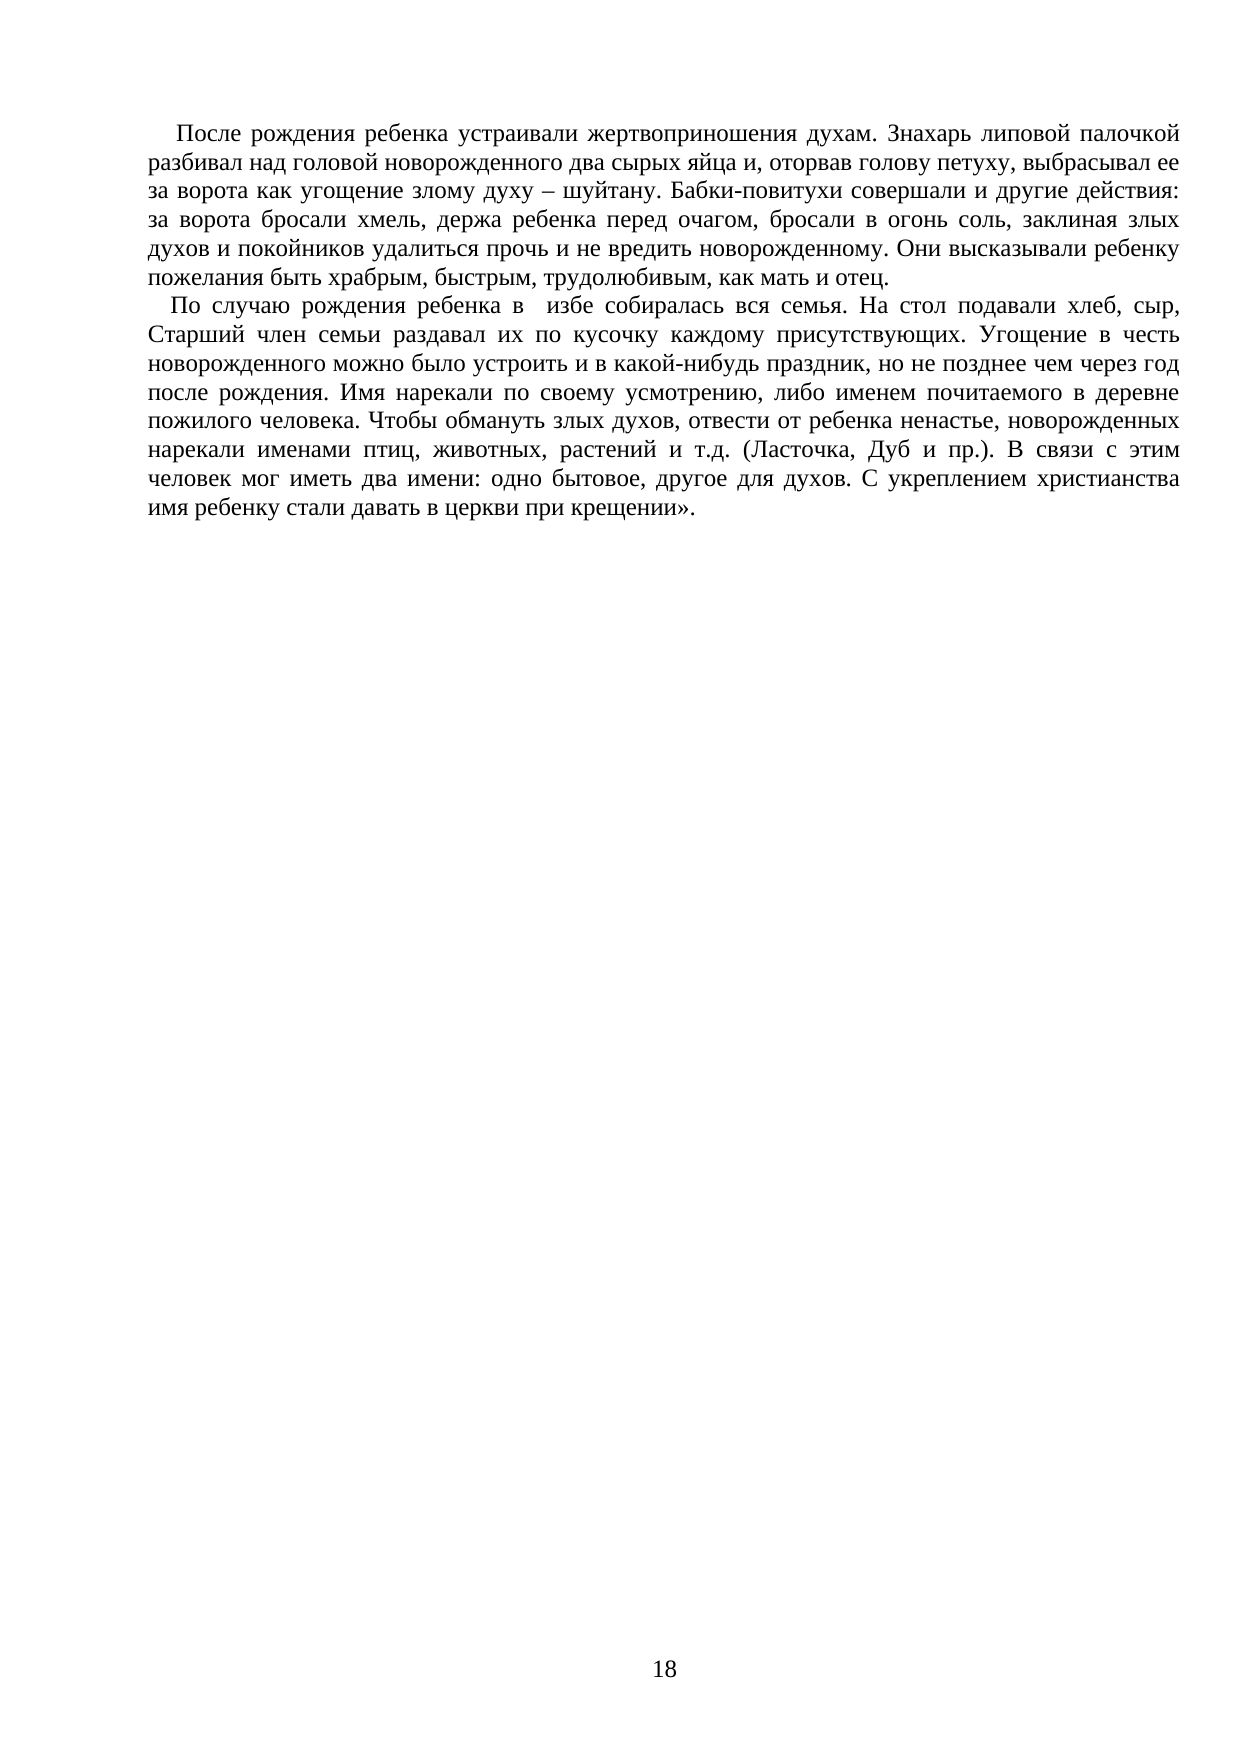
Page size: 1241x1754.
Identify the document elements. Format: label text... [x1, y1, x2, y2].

text После рождения ребенка устраивали жертвоприношения духам. Знахарь липовой палочкой разбивал над головой новорожденного два сырых яйца и, оторвав голову петуху, выбрасывал ее за ворота как угощение злому духу – шуйтану. Бабки-повитухи совершали и другие действия: за ворота бросали хмель, держа ребенка перед очагом, бросали в огонь соль, заклиная злых духов и покойников удалиться прочь и не вредить новорожденному. Они высказывали ребенку пожелания быть храбрым, быстрым, трудолюбивым, как мать и отец. [148, 118, 1181, 291]
text По случаю рождения ребенка в избе собиралась вся семья. На стол подавали хлеб, сыр, Старший член семьи раздавал их по кусочку каждому присутствующих. Угощение в честь новорожденного можно было устроить и в какой-нибудь праздник, но не позднее чем через год после рождения. Имя нарекали по своему усмотрению, либо именем почитаемого в деревне пожилого человека. Чтобы обмануть злых духов, отвести от ребенка ненастье, новорожденных нарекали именами птиц, животных, растений и т.д. (Ласточка, Дуб и пр.). В связи с этим человек мог иметь два имени: одно бытовое, другое для духов. С укреплением христианства имя ребенку стали давать в церкви при крещении». [148, 291, 1181, 521]
